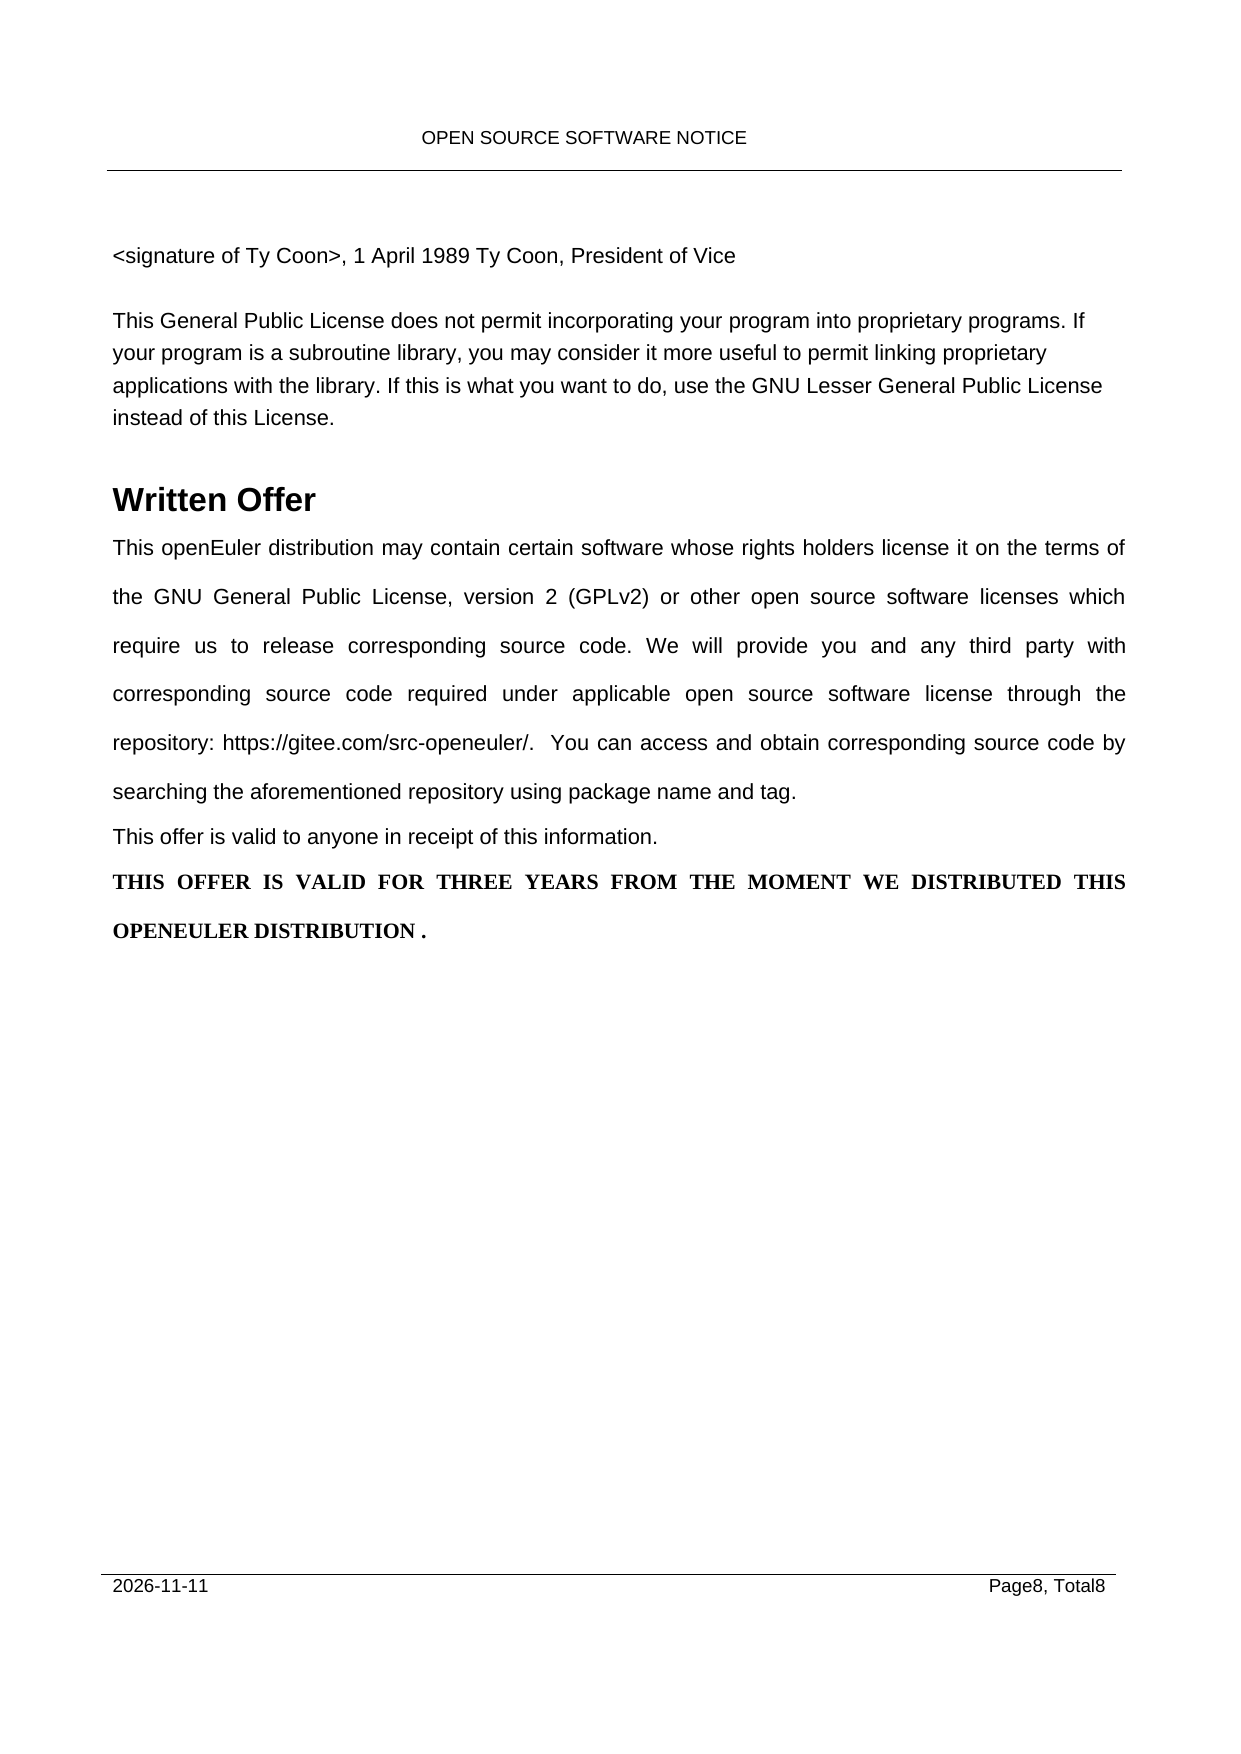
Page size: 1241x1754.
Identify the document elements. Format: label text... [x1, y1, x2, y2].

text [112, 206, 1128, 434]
text This offer is valid to anyone in receipt of this information. [112, 820, 1128, 853]
text This openEuler distribution may contain certain software whose rights holders license it on the terms of the GNU General Public License, version 2 (GPLv2) or other open source software licenses which require us to release corresponding source code. We will provide you and any third party with corresponding source code required under applicable open source software license through the repository: https://gitee.com/src-openeuler/. You can access and obtain corresponding source code by searching the aforementioned repository using package name and tag. [112, 531, 1128, 808]
text THIS OFFER IS VALID FOR THREE YEARS FROM THE MOMENT WE DISTRIBUTED THIS OPENEULER DISTRIBUTION . [112, 865, 1128, 947]
text Written Offer [112, 466, 1128, 531]
